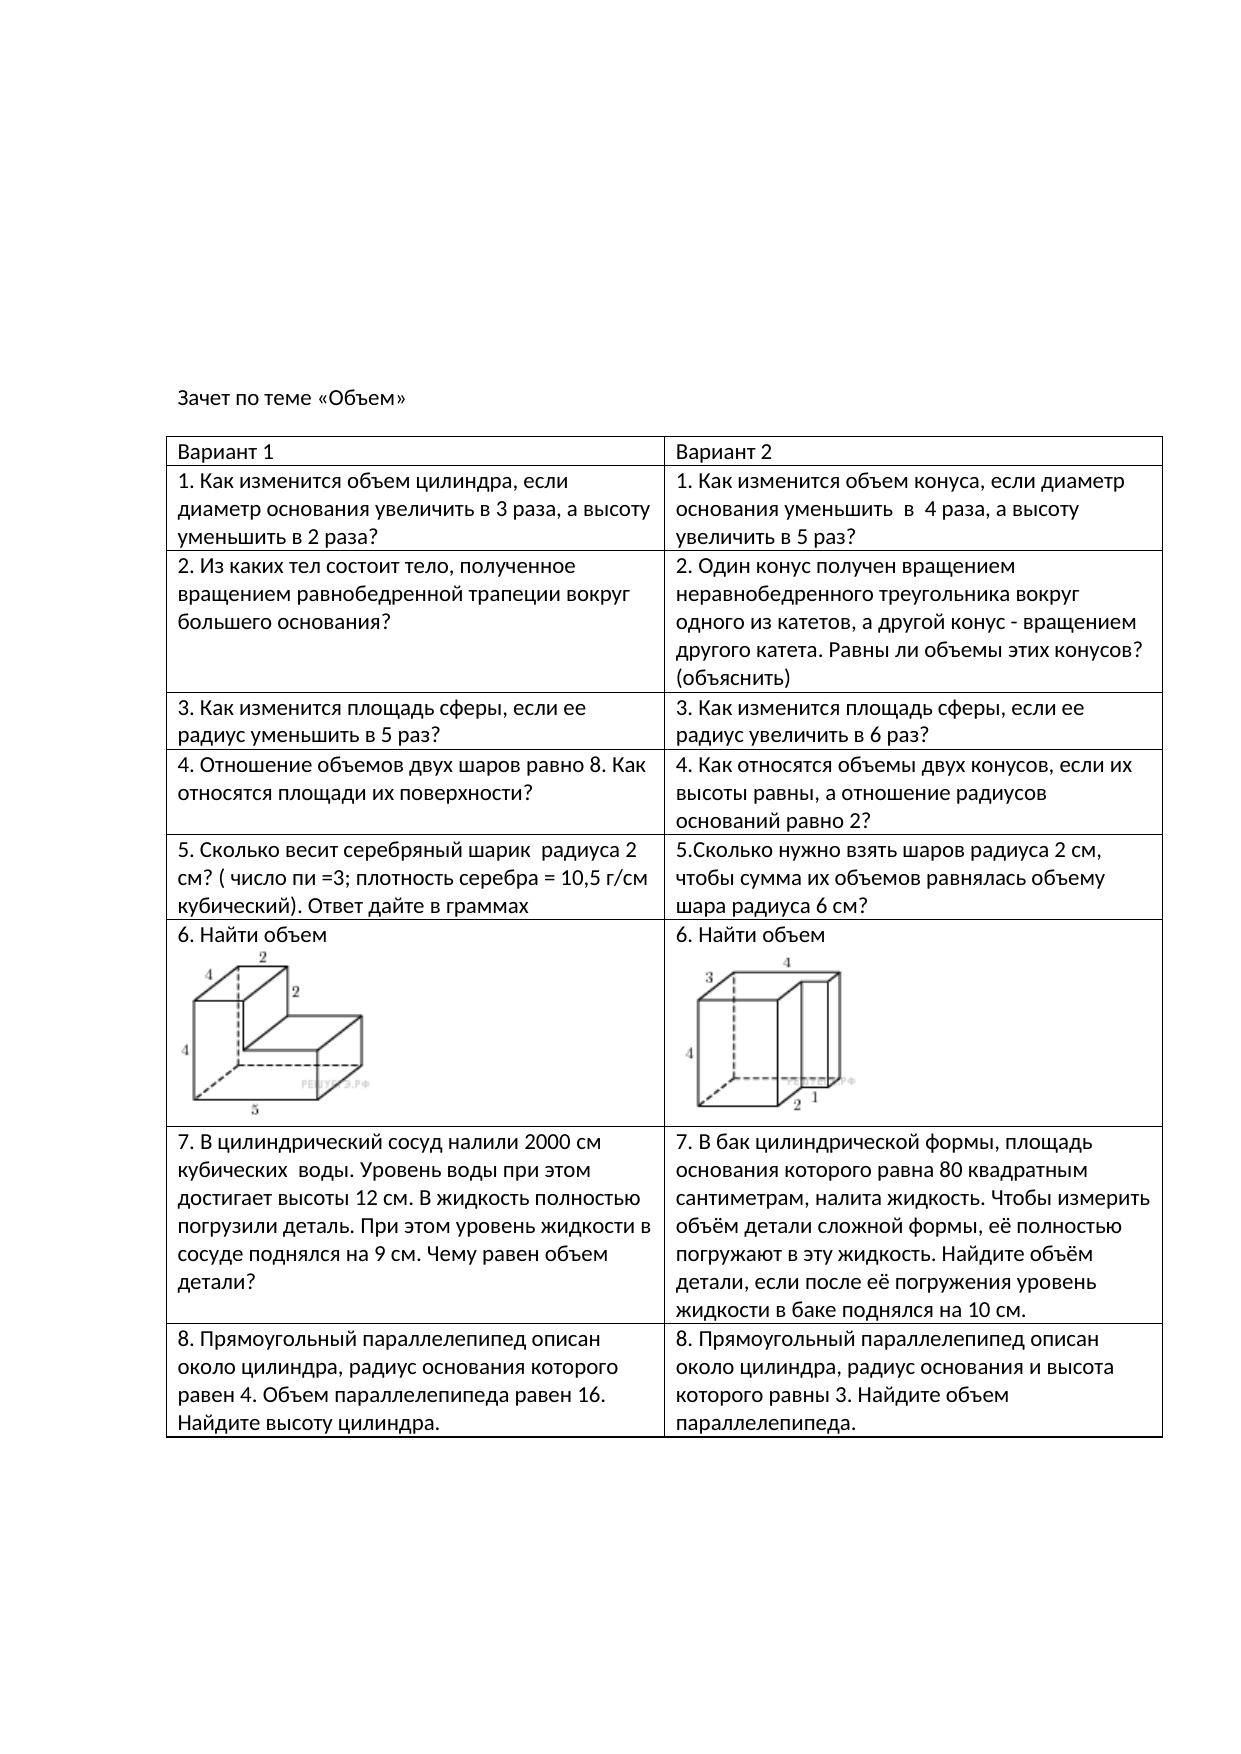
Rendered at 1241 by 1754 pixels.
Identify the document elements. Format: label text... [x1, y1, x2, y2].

table_cell 1. Как изменится объем цилиндра, если диаметр основания увеличить в 3 раза, а высоту уменьшить в 2 раза? [167, 466, 664, 550]
table_cell 6. Найти объем [167, 920, 664, 1126]
table_cell 5. Сколько весит серебряный шарик радиуса 2 см? ( число пи =3; плотность серебра = 10,5 г/см кубический). Ответ дайте в граммах [167, 835, 664, 919]
table_cell 7. В бак цилиндрической формы, площадь основания которого равна 80 квадратным сантиметрам, налита жидкость. Чтобы измерить объём детали сложной формы, её полностью погружают в эту жидкость. Найдите объём детали, если после её погружения уровень жидкости в баке поднялся на 10 см. [665, 1127, 1162, 1323]
table_header Вариант 1 [167, 437, 664, 465]
table_cell 1. Как изменится объем конуса, если диаметр основания уменьшить в 4 раза, а высоту увеличить в 5 раз? [665, 466, 1162, 550]
table_cell 5.Сколько нужно взять шаров радиуса 2 см, чтобы сумма их объемов равнялась объему шара радиуса 6 см? [665, 835, 1162, 919]
table_cell 7. В цилиндрический сосуд налили 2000 см кубических воды. Уровень воды при этом достигает высоты 12 см. В жидкость полностью погрузили деталь. При этом уровень жидкости в сосуде поднялся на 9 см. Чему равен объем детали? [167, 1127, 664, 1323]
table_header Вариант 2 [665, 437, 1162, 465]
table_cell 8. Прямоугольный параллелепипед описан около цилиндра, радиус основания и высота которого равны 3. Найдите объем параллелепипеда. [665, 1324, 1162, 1436]
table_cell 2. Из каких тел состоит тело, полученное вращением равнобедренной трапеции вокруг большего основания? [167, 551, 664, 692]
text Зачет по теме «Объем» [177, 383, 1152, 411]
table_cell 4. Отношение объемов двух шаров равно 8. Как относятся площади их поверхности? [167, 750, 664, 834]
table_cell 8. Прямоугольный параллелепипед описан около цилиндра, радиус основания которого равен 4. Объем параллелепипеда равен 16. Найдите высоту цилиндра. [167, 1324, 664, 1436]
table_cell 3. Как изменится площадь сферы, если ее радиус уменьшить в 5 раз? [167, 693, 664, 749]
table_cell 4. Как относятся объемы двух конусов, если их высоты равны, а отношение радиусов оснований равно 2? [665, 750, 1162, 834]
picture [177, 947, 376, 1126]
table_cell 6. Найти объем [665, 920, 1162, 1126]
table_cell 2. Один конус получен вращением неравнобедренного треугольника вокруг одного из катетов, а другой конус - вращением другого катета. Равны ли объемы этих конусов? (объяснить) [665, 551, 1162, 692]
picture [675, 947, 862, 1123]
table_cell 3. Как изменится площадь сферы, если ее радиус увеличить в 6 раз? [665, 693, 1162, 749]
